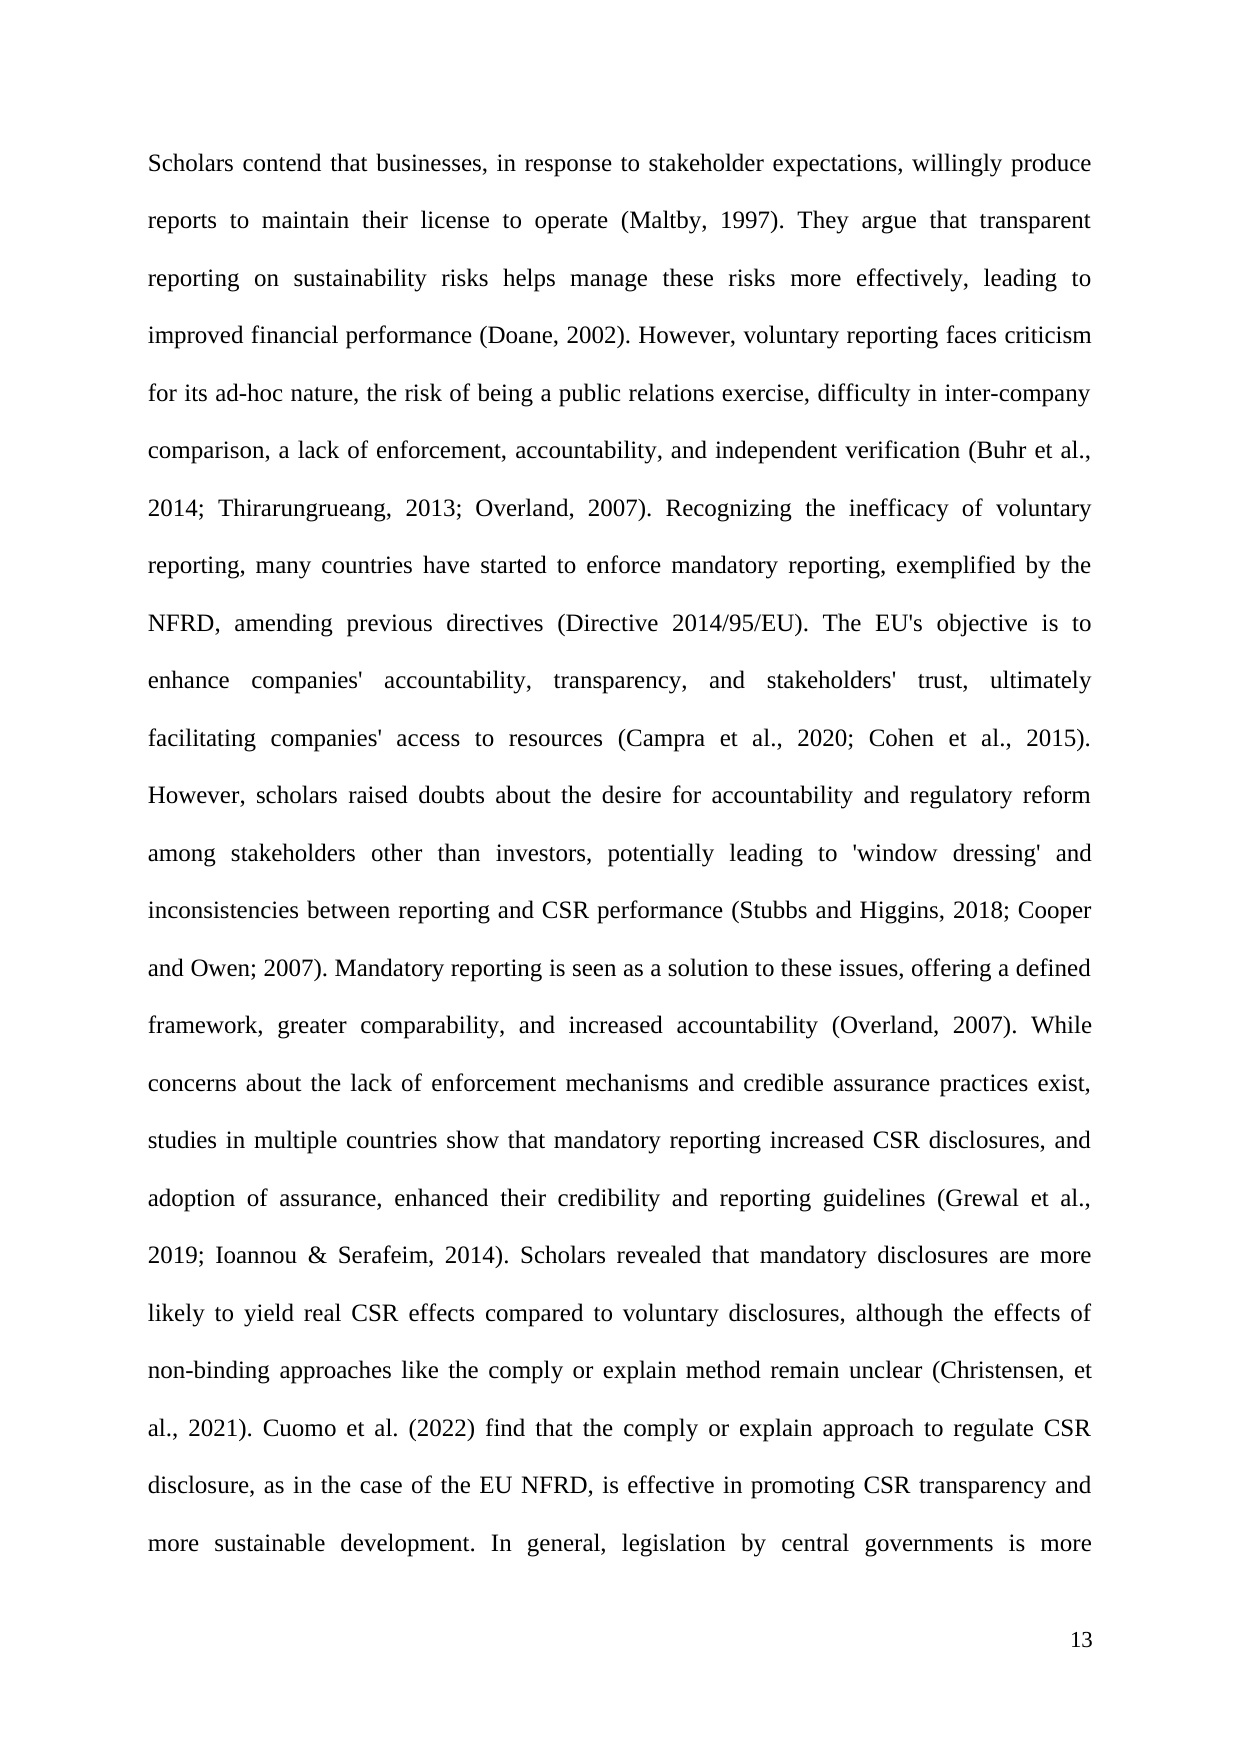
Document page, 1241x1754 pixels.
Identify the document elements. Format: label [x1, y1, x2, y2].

text [148, 148, 1092, 1556]
